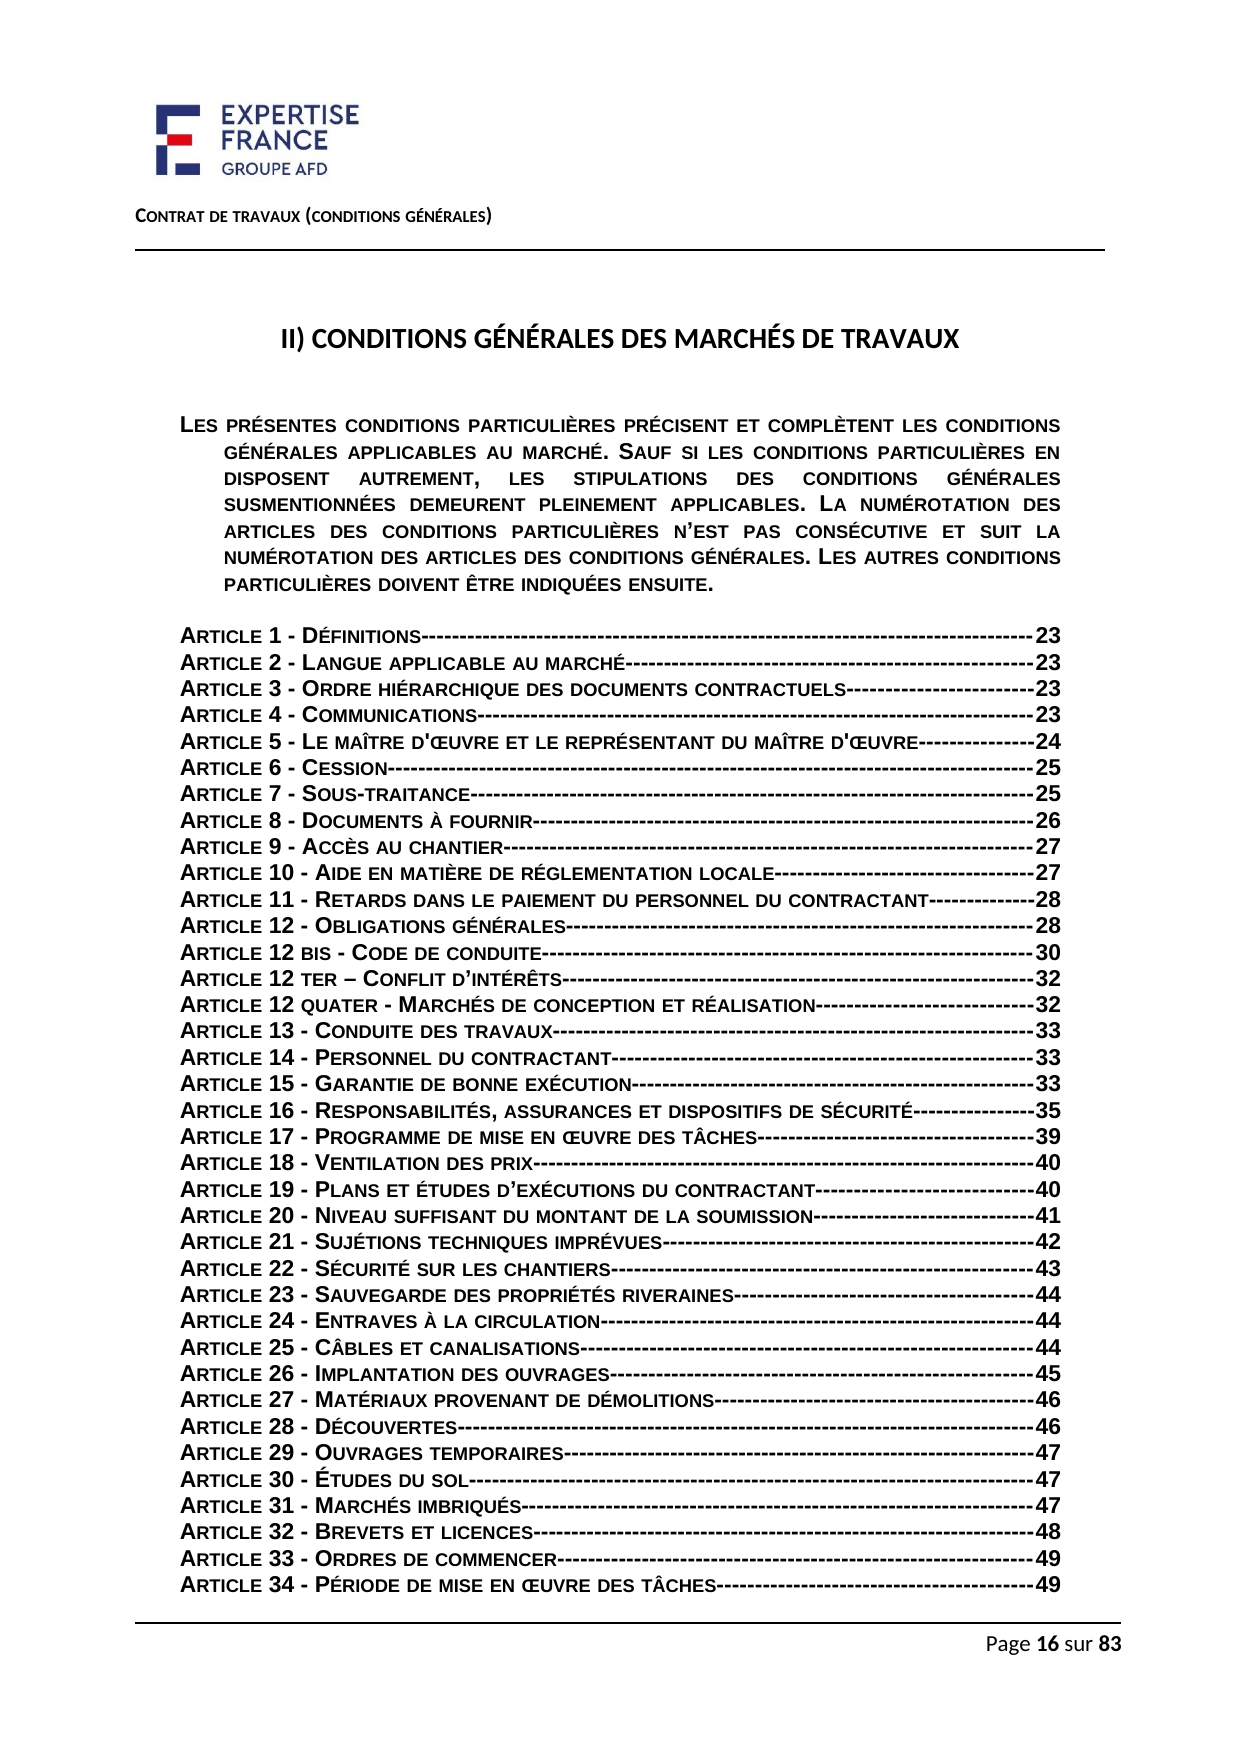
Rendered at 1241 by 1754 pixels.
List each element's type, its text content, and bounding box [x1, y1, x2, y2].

text II) CONDITIONS GÉNÉRALES DES MARCHÉS DE TRAVAUX [135, 320, 1105, 356]
picture [135, 75, 383, 203]
